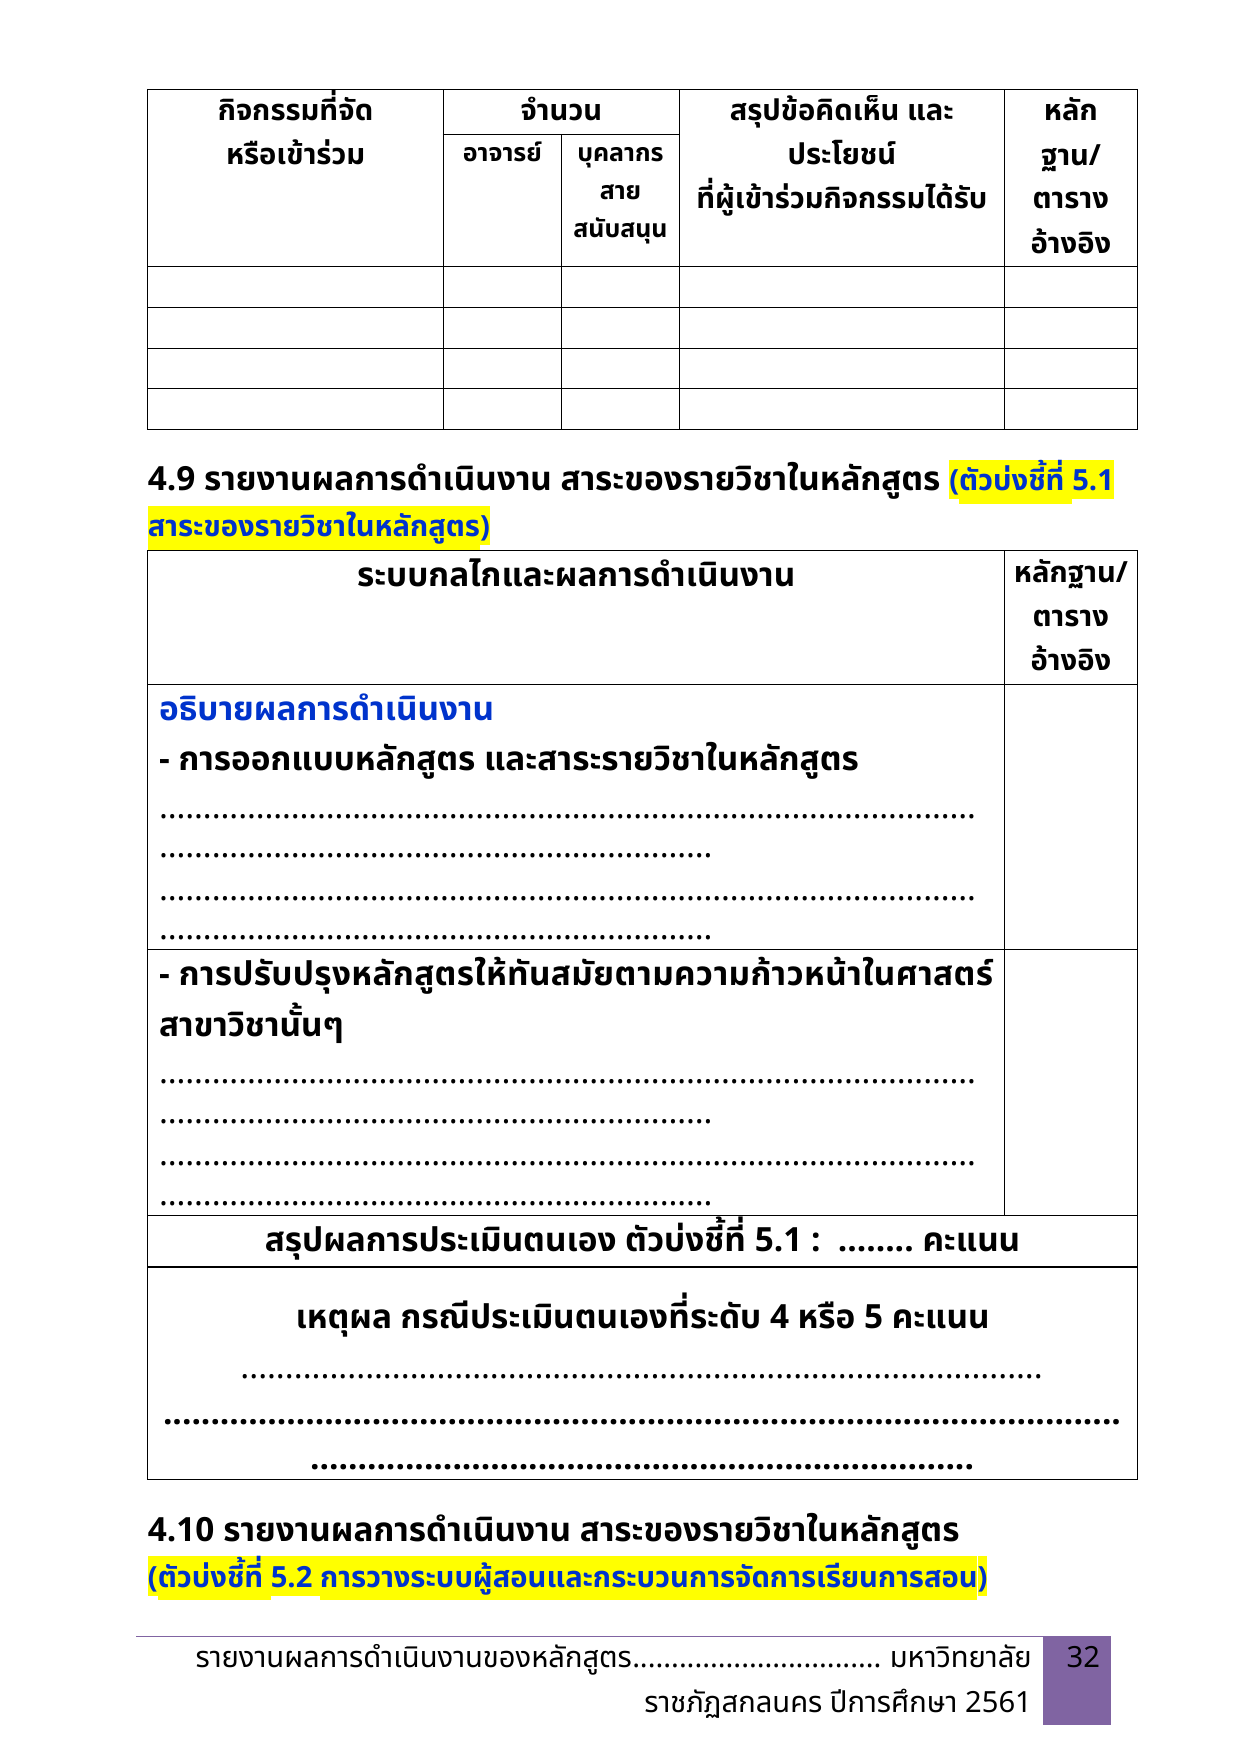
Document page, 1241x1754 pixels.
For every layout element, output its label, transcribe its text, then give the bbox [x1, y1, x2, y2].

table_cell [1005, 267, 1137, 307]
table_cell [148, 308, 443, 348]
table_cell อธิบายผลการดำเนินงาน - การออกแบบหลักสูตร และสาระรายวิชาในหลักสูตร ………………………………………………………………………………………………………………………………………… ………………………………………………………………………………………………………………………………………… [148, 685, 1004, 949]
table_cell [444, 389, 561, 429]
table_cell [1005, 950, 1137, 1215]
text 4.10 รายงานผลการดำเนินงาน สาระของรายวิชาในหลักสูตร [148, 1505, 1122, 1556]
table_cell [444, 267, 561, 307]
table_cell [444, 308, 561, 348]
table_cell [562, 267, 679, 307]
table_header ระบบกลไกและผลการดำเนินงาน [148, 551, 1004, 683]
table_cell [1005, 685, 1137, 949]
table_header หลักฐาน/ ตารางอ้างอิง [1005, 551, 1137, 683]
table_header กิจกรรมที่จัด หรือเข้าร่วม [148, 90, 443, 266]
table_cell [680, 267, 1004, 307]
table_cell เหตุผล กรณีประเมินตนเองที่ระดับ 4 หรือ 5 คะแนน .......................................................................................... ........................................................................................................................................................................... [148, 1268, 1137, 1479]
text 4.9 รายงานผลการดำเนินงาน สาระของรายวิชาในหลักสูตร (ตัวบ่งชี้ที่ 5.1 สาระของรายวิชาในหลักสูตร) [148, 455, 1122, 550]
table_cell [562, 308, 679, 348]
table_cell [680, 389, 1004, 429]
table_cell [562, 349, 679, 388]
table_cell [1005, 308, 1137, 348]
table_cell บุคลากร สายสนับสนุน [562, 135, 679, 266]
table_cell อาจารย์ [444, 135, 561, 266]
table_cell [148, 389, 443, 429]
table_header จำนวน [444, 90, 679, 134]
table_cell สรุปผลการประเมินตนเอง ตัวบ่งชี้ที่ 5.1 : …….. คะแนน [148, 1216, 1137, 1266]
text (ตัวบ่งชี้ที่ 5.2 การวางระบบผู้สอนและกระบวนการจัดการเรียนการสอน) [977, 1556, 1122, 1600]
table_cell [444, 349, 561, 388]
table_cell [1005, 389, 1137, 429]
table_cell [680, 349, 1004, 388]
table_header หลักฐาน/ตารางอ้างอิง [1005, 90, 1137, 266]
table_cell [148, 349, 443, 388]
table_cell - การปรับปรุงหลักสูตรให้ทันสมัยตามความก้าวหน้าในศาสตร์สาขาวิชานั้นๆ ………………………………………………………………………………………………………………………………………… ………………………………………………………………………………………………………………………………………… [148, 950, 1004, 1215]
table_header สรุปข้อคิดเห็น และประโยชน์ ที่ผู้เข้าร่วมกิจกรรมได้รับ [680, 90, 1004, 266]
table_cell [1005, 349, 1137, 388]
table_cell [680, 308, 1004, 348]
table_cell [148, 267, 443, 307]
table_cell [562, 389, 679, 429]
